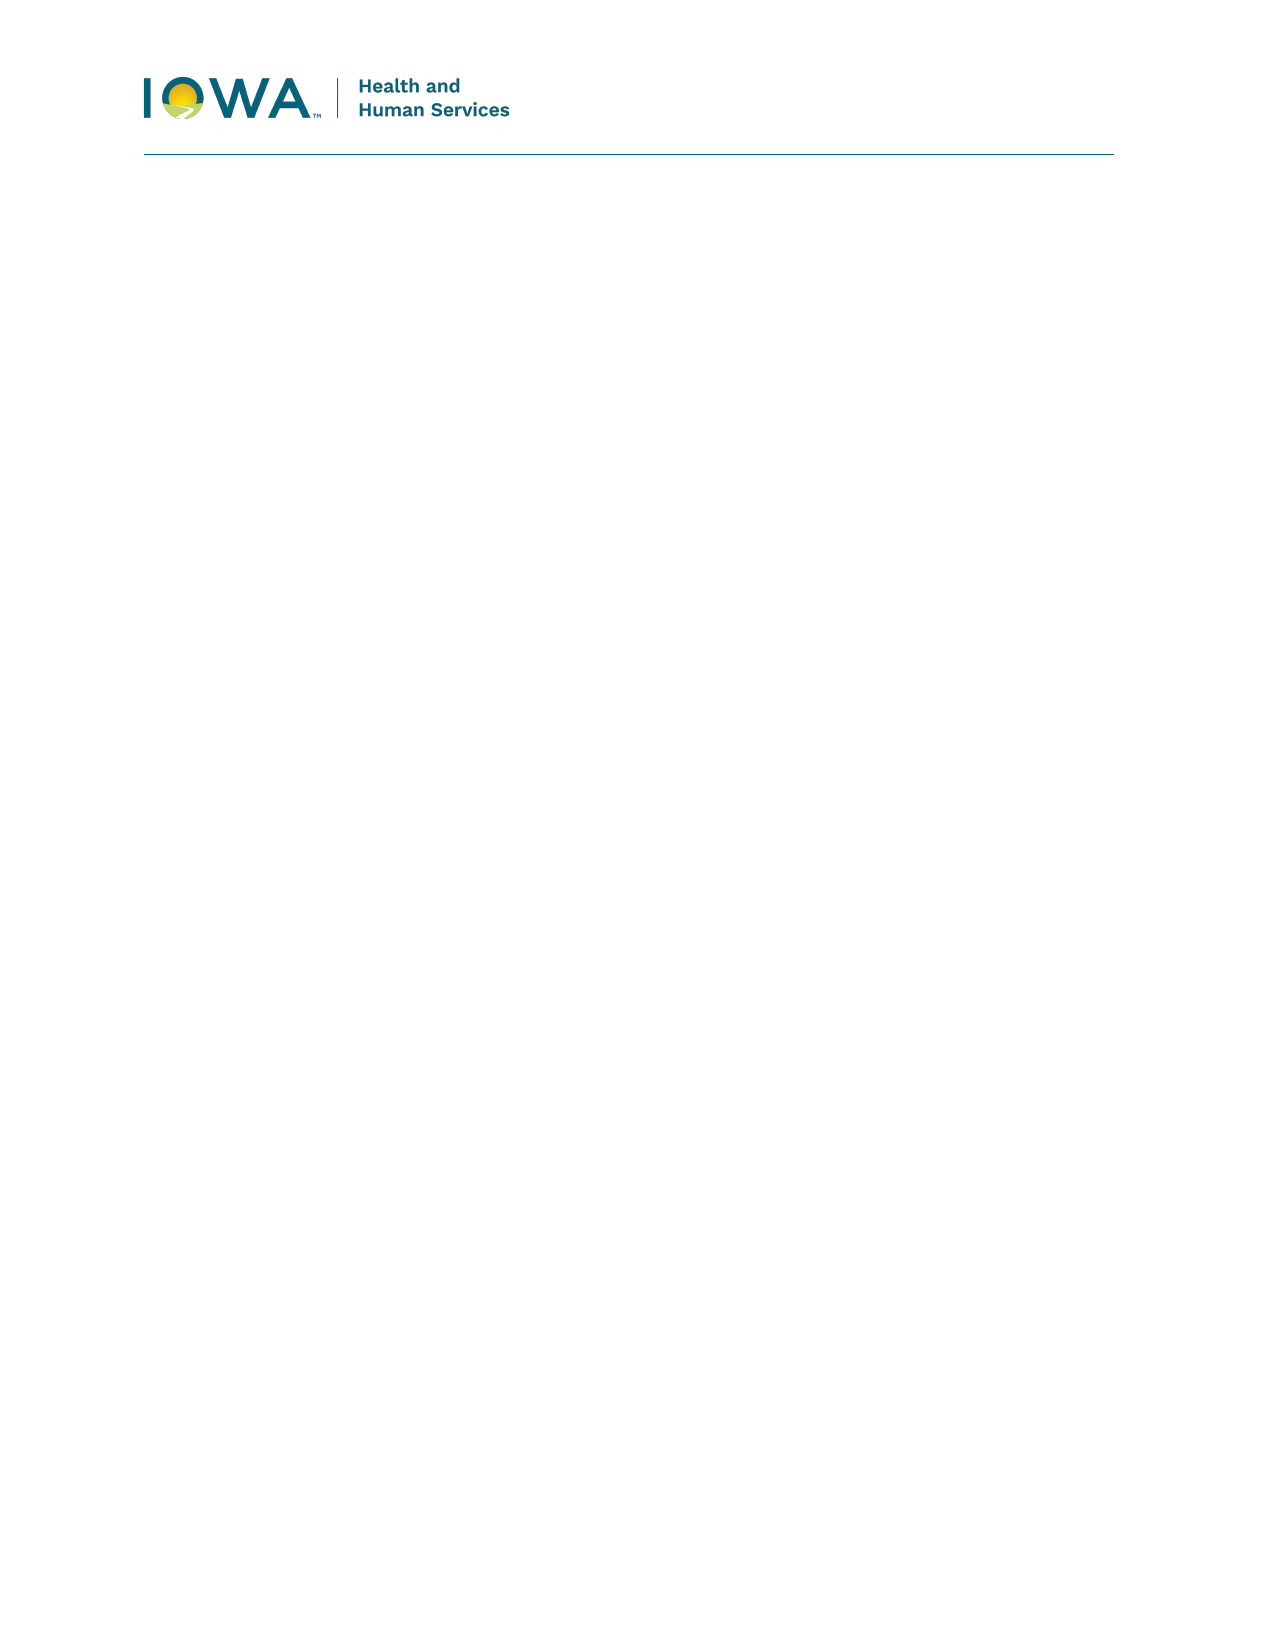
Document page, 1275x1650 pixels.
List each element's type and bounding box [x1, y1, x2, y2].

picture [143, 77, 510, 119]
